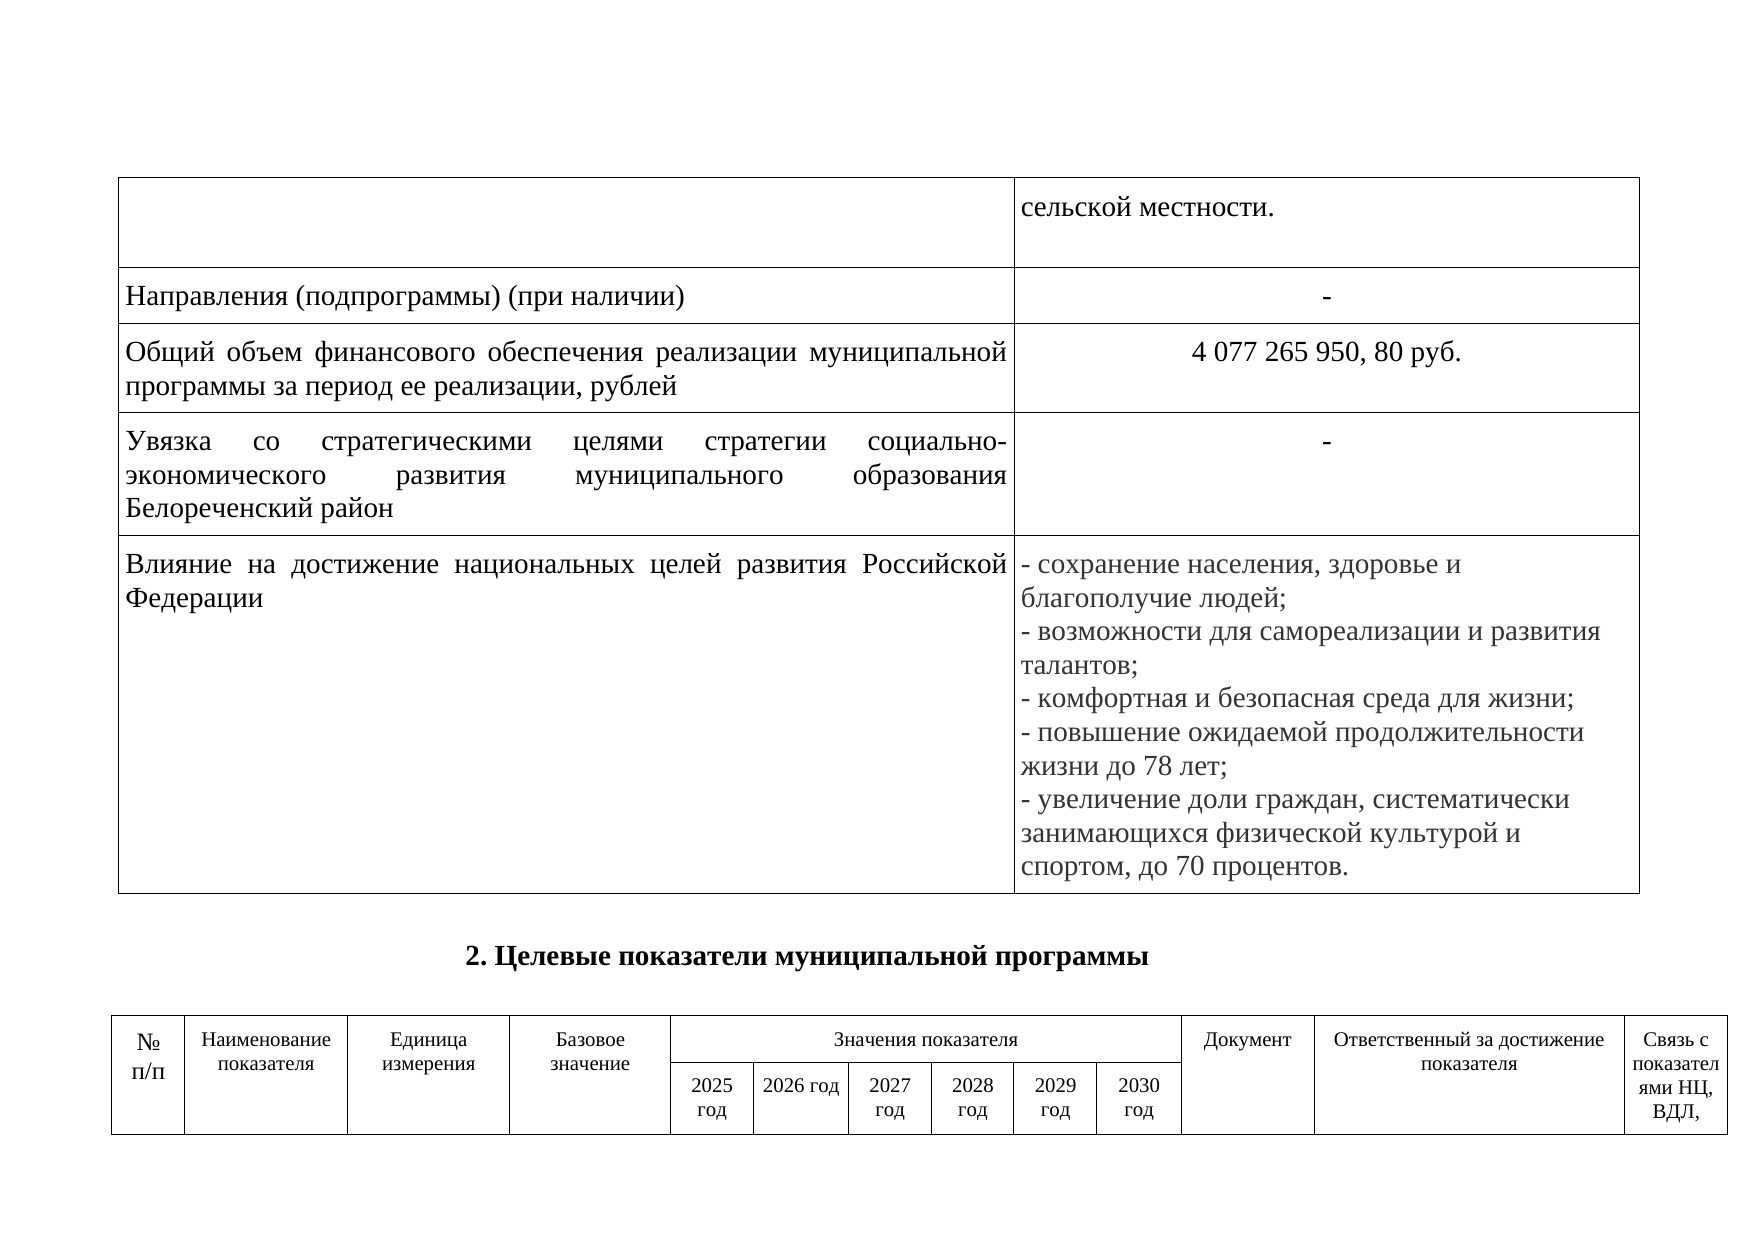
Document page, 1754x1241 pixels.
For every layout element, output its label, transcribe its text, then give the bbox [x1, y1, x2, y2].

table_cell - сохранение населения, здоровье и благополучие людей; - возможности для самореализации и развития талантов; - комфортная и безопасная среда для жизни; - повышение ожидаемой продолжительности жизни до 78 лет; - увеличение доли граждан, систематически занимающихся физической культурой и спортом, до 70 процентов. [1015, 536, 1639, 892]
table_header Наименование показателя [185, 1016, 347, 1134]
table_header 2. Целевые показатели муниципальной программы [118, 927, 1496, 982]
table_header № п/п [112, 1016, 184, 1134]
table_cell Направления (подпрограммы) (при наличии) [119, 268, 1014, 322]
table_cell 2027 год [849, 1063, 931, 1134]
table_header Документ [1182, 1016, 1314, 1134]
table_cell 2029 год [1014, 1063, 1096, 1134]
table_cell 2030 год [1097, 1063, 1181, 1134]
table_header Связь с показателями НЦ, ВДЛ, ОМСУ, ГП [1625, 1016, 1727, 1134]
table_cell Общий объем финансового обеспечения реализации муниципальной программы за период ее реализации, рублей [119, 324, 1014, 412]
table_header Ответственный за достижение показателя [1315, 1016, 1624, 1134]
table_header Значения показателя [671, 1016, 1181, 1062]
table_cell 2026 год [754, 1063, 848, 1134]
table_header Базовое значение [510, 1016, 670, 1134]
table_cell Увязка со стратегическими целями стратегии социально-экономического развития муниципального образования Белореченский район [119, 413, 1014, 535]
table_cell 2028 год [932, 1063, 1013, 1134]
table_cell Влияние на достижение национальных целей развития Российской Федерации [119, 536, 1014, 892]
table_cell - [1015, 268, 1639, 322]
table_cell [119, 178, 1014, 267]
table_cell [1015, 178, 1639, 267]
table_header Единица измерения [348, 1016, 509, 1134]
table_cell - [1015, 413, 1639, 535]
table_cell 2025 год [671, 1063, 753, 1134]
table_cell 4 077 265 950, 80 руб. [1015, 324, 1639, 412]
